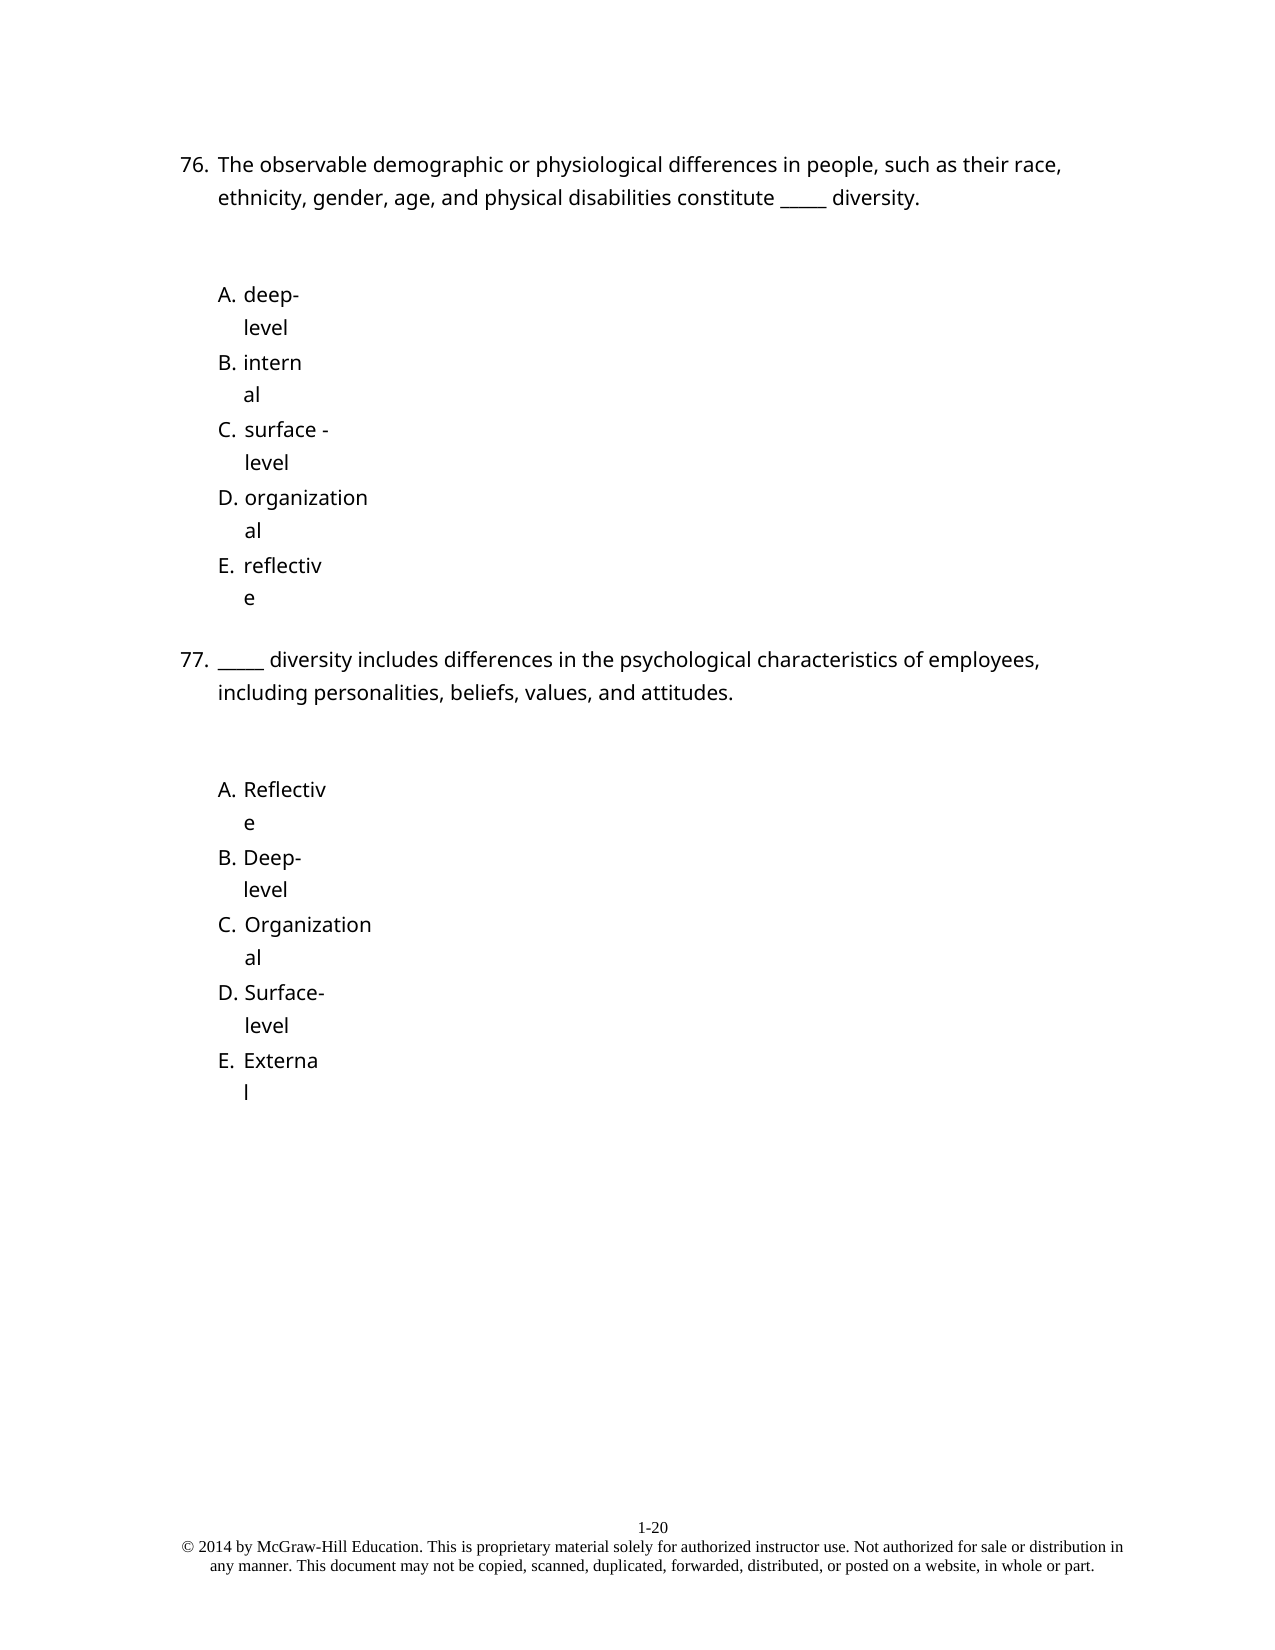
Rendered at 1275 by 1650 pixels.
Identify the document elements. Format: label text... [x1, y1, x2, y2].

table_header The observable demographic or physiological differences in people, such as their race, ethnicity, gender, age, and physical disabilities constitute _____ diversity. [218, 150, 1125, 616]
table_header _____ diversity includes differences in the psychological characteristics of employees, including personalities, beliefs, values, and attitudes. [218, 645, 1125, 1111]
table_header 77. [180, 645, 218, 1111]
table_header 76. [180, 150, 218, 616]
